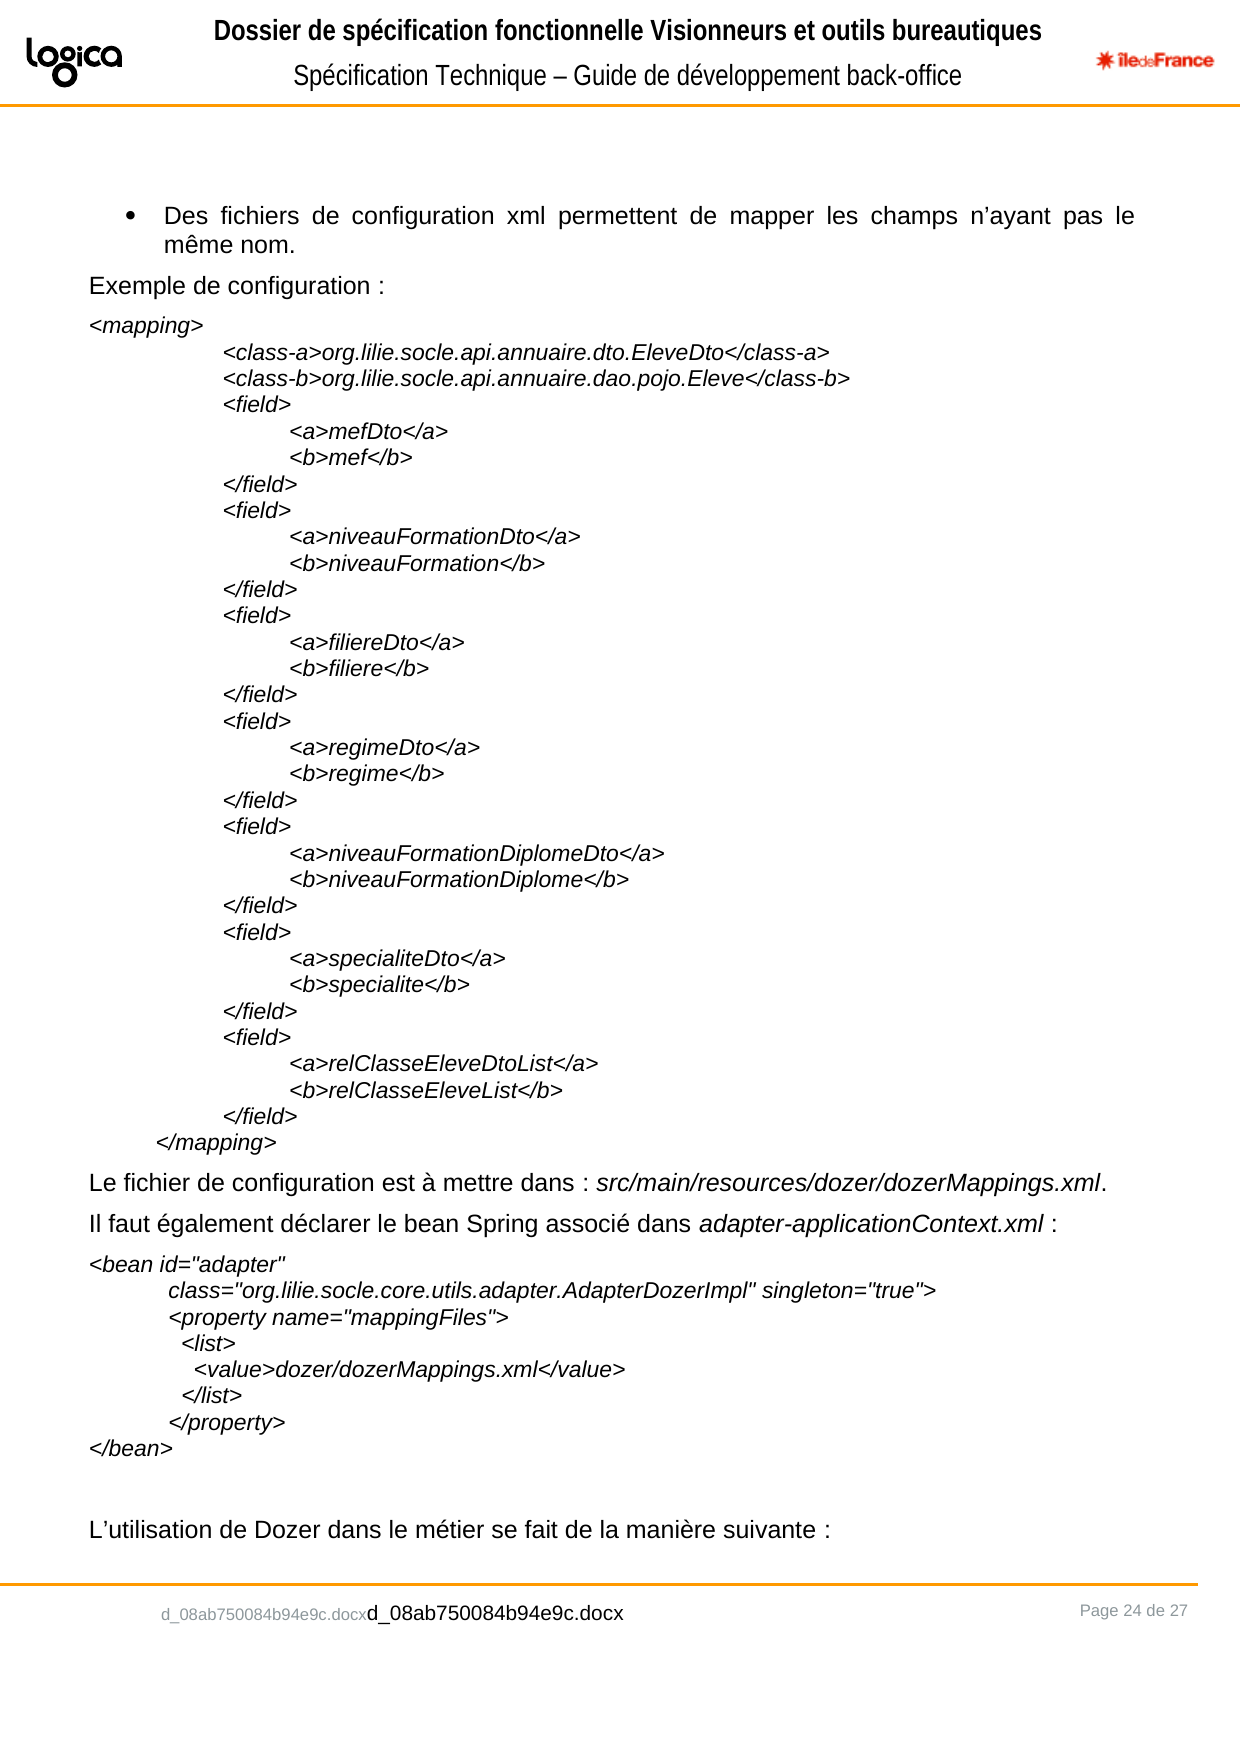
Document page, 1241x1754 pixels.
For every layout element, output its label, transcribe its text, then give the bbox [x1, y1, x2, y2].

text <b>filiere</b> [89, 655, 1137, 681]
text <a>regimeDto</a> [89, 734, 1137, 760]
text class="org.lilie.socle.core.utils.adapter.AdapterDozerImpl" singleton="true"> [89, 1277, 1137, 1303]
text <b>specialite</b> [89, 971, 1137, 998]
text <a>filiereDto</a> [89, 629, 1137, 655]
text L’utilisation de Dozer dans le métier se fait de la manière suivante : [89, 1515, 1137, 1544]
text </field> [89, 1103, 1137, 1129]
text <field> [89, 1024, 1137, 1050]
text </mapping> [89, 1129, 1137, 1156]
text </field> [89, 471, 1137, 497]
text <list> [89, 1330, 1137, 1356]
text <a>relClasseEleveDtoList</a> [89, 1050, 1137, 1077]
text <field> [89, 391, 1137, 418]
text <b>relClasseEleveList</b> [89, 1077, 1137, 1103]
text <a>niveauFormationDiplomeDto</a> [89, 839, 1137, 866]
text <field> [89, 497, 1137, 523]
text </property> [89, 1409, 1137, 1435]
text </field> [89, 681, 1137, 708]
text </field> [89, 998, 1137, 1024]
text Exemple de configuration : [89, 271, 1137, 300]
text <a>niveauFormationDto</a> [89, 523, 1137, 549]
text <b>niveauFormationDiplome</b> [89, 866, 1137, 892]
list Des fichiers de configuration xml permettent de mapper les champs n’ayant pas le même nom. [126, 201, 1137, 259]
text <bean id="adapter" [89, 1251, 1137, 1277]
text </list> [89, 1382, 1137, 1409]
text <b>regime</b> [89, 760, 1137, 787]
text </bean> [89, 1435, 1137, 1462]
text </field> [89, 787, 1137, 813]
text <value>dozer/dozerMappings.xml</value> [89, 1356, 1137, 1382]
text <property name="mappingFiles"> [89, 1303, 1137, 1330]
text <field> [89, 813, 1137, 839]
text <mapping> [89, 312, 1137, 339]
text </field> [89, 576, 1137, 602]
text </field> [89, 892, 1137, 918]
text <class-b>org.lilie.socle.api.annuaire.dao.pojo.Eleve</class-b> [89, 365, 1137, 391]
text Le fichier de configuration est à mettre dans : src/main/resources/dozer/dozerMappings.xml. [89, 1168, 1137, 1197]
text <b>mef</b> [89, 444, 1137, 471]
text <field> [89, 602, 1137, 629]
text <a>specialiteDto</a> [89, 945, 1137, 971]
text <class-a>org.lilie.socle.api.annuaire.dto.EleveDto</class-a> [89, 339, 1137, 365]
text <field> [89, 708, 1137, 734]
text Il faut également déclarer le bean Spring associé dans adapter-applicationContext.xml : [89, 1209, 1137, 1238]
text <b>niveauFormation</b> [89, 549, 1137, 576]
picture [1087, 40, 1224, 80]
text <a>mefDto</a> [89, 418, 1137, 444]
text <field> [89, 918, 1137, 945]
